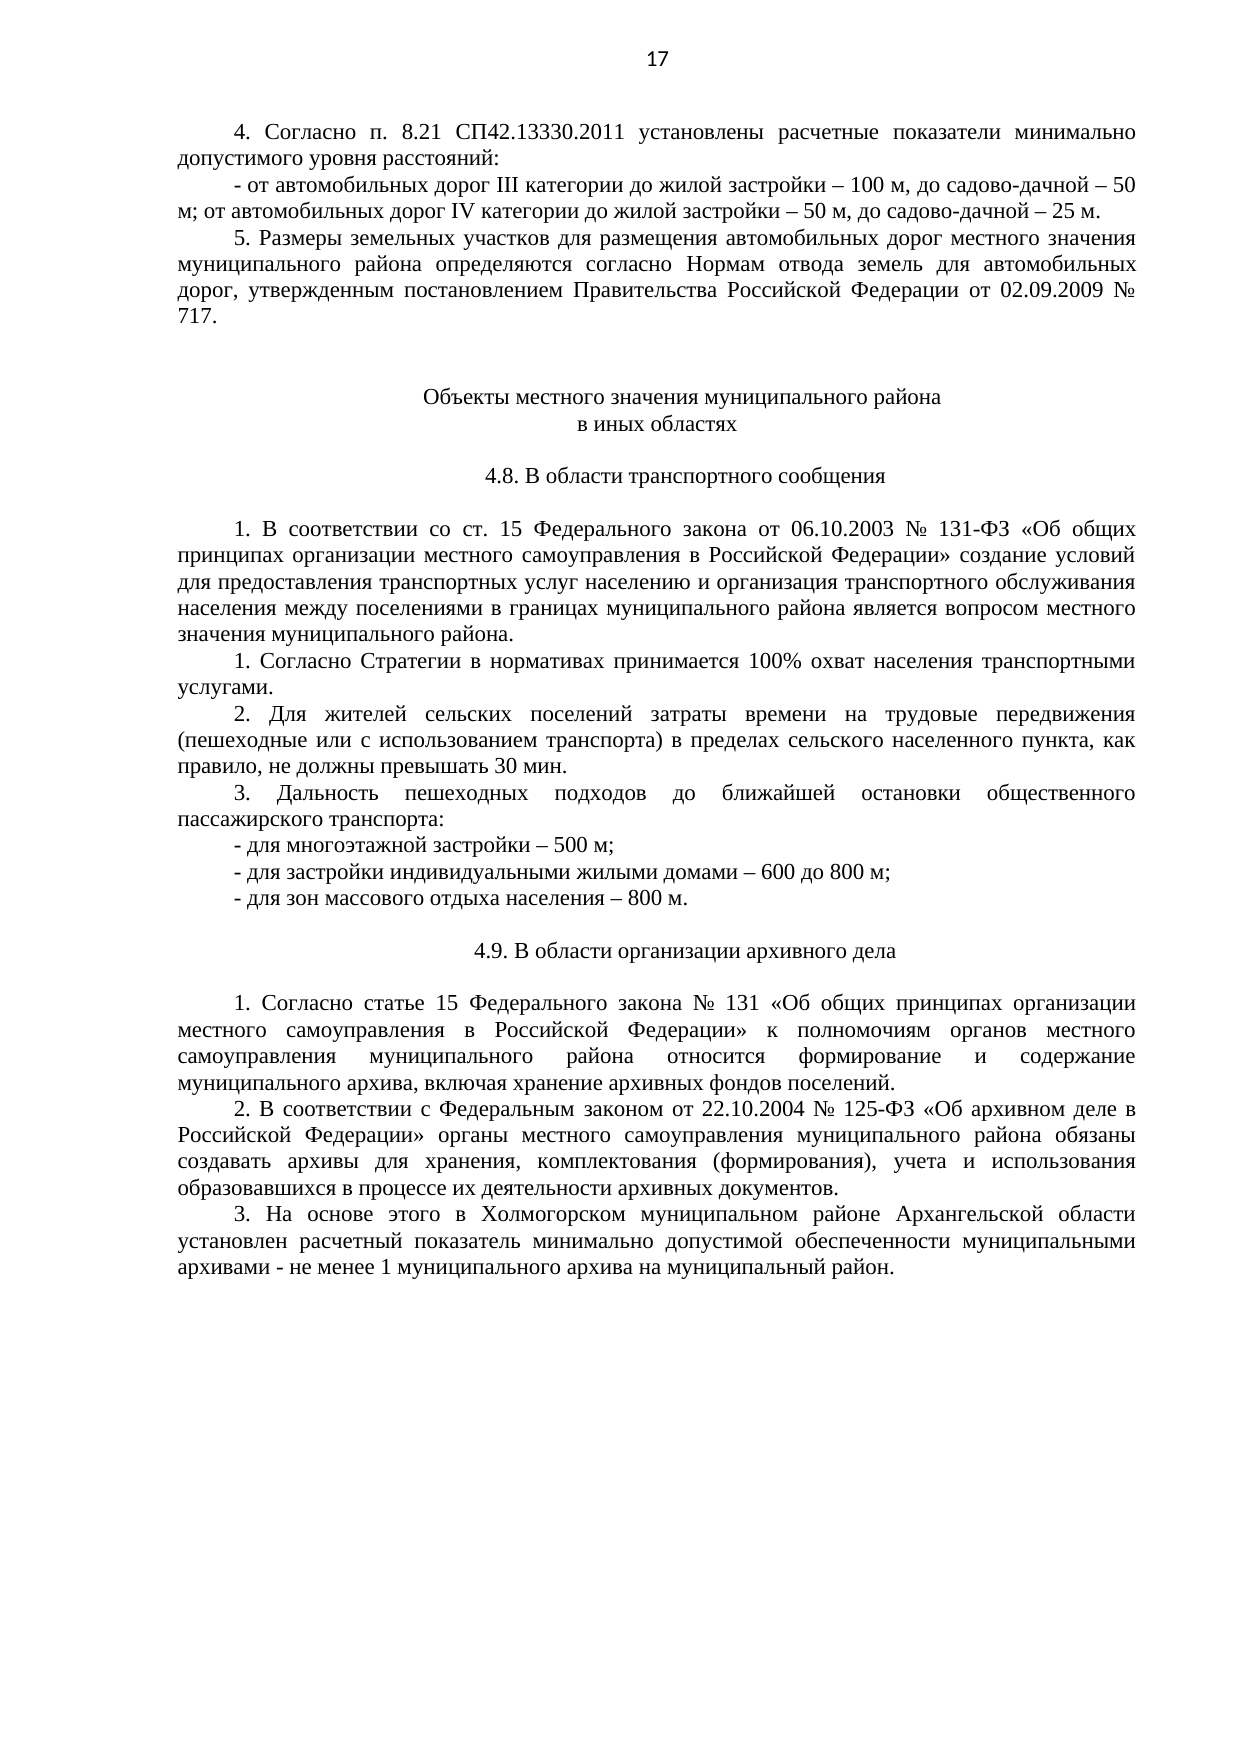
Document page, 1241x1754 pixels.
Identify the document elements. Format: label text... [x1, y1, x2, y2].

text Объекты местного значения муниципального района в иных областях [177, 383, 1137, 436]
text 1. В соответствии со ст. 15 Федерального закона от 06.10.2003 № 131-ФЗ «Об общих принципах организации местного самоуправления в Российской Федерации» создание условий для предоставления транспортных услуг населению и организация транспортного обслуживания населения между поселениями в границах муниципального района является вопросом местного значения муниципального района. [177, 515, 1137, 647]
text - для зон массового отдыха населения – 800 м. [177, 884, 1137, 910]
text 4. Согласно п. 8.21 СП42.13330.2011 установлены расчетные показатели минимально допустимого уровня расстояний: [177, 118, 1137, 171]
text 1. Согласно Стратегии в нормативах принимается 100% охват населения транспортными услугами. [177, 647, 1137, 699]
text 1. Согласно статье 15 Федерального закона № 131 «Об общих принципах организации местного самоуправления в Российской Федерации» к полномочиям органов местного самоуправления муниципального района относится формирование и содержание муниципального архива, включая хранение архивных фондов поселений. [177, 989, 1137, 1095]
text 4.8. В области транспортного сообщения [177, 462, 1137, 489]
text - для застройки индивидуальными жилыми домами – 600 до 800 м; [177, 858, 1137, 884]
text 3. На основе этого в Холмогорском муниципальном районе Архангельской области установлен расчетный показатель минимально допустимой обеспеченности муниципальными архивами - не менее 1 муниципального архива на муниципальный район. [177, 1200, 1137, 1279]
text 5. Размеры земельных участков для размещения автомобильных дорог местного значения муниципального района определяются согласно Нормам отвода земель для автомобильных дорог, утвержденным постановлением Правительства Российской Федерации от 02.09.2009 № 717. [177, 223, 1137, 329]
text 4.9. В области организации архивного дела [177, 937, 1137, 963]
text 2. В соответствии с Федеральным законом от 22.10.2004 № 125-ФЗ «Об архивном деле в Российской Федерации» органы местного самоуправления муниципального района обязаны создавать архивы для хранения, комплектования (формирования), учета и использования образовавшихся в процессе их деятельности архивных документов. [177, 1095, 1137, 1200]
text - от автомобильных дорог III категории до жилой застройки – 100 м, до садово-дачной – 50 м; от автомобильных дорог IV категории до жилой застройки – 50 м, до садово-дачной – 25 м. [177, 171, 1137, 223]
text 3. Дальность пешеходных подходов до ближайшей остановки общественного пассажирского транспорта: [177, 779, 1137, 831]
text 2. Для жителей сельских поселений затраты времени на трудовые передвижения (пешеходные или с использованием транспорта) в пределах сельского населенного пункта, как правило, не должны превышать 30 мин. [177, 699, 1137, 779]
text - для многоэтажной застройки – 500 м; [177, 831, 1137, 858]
